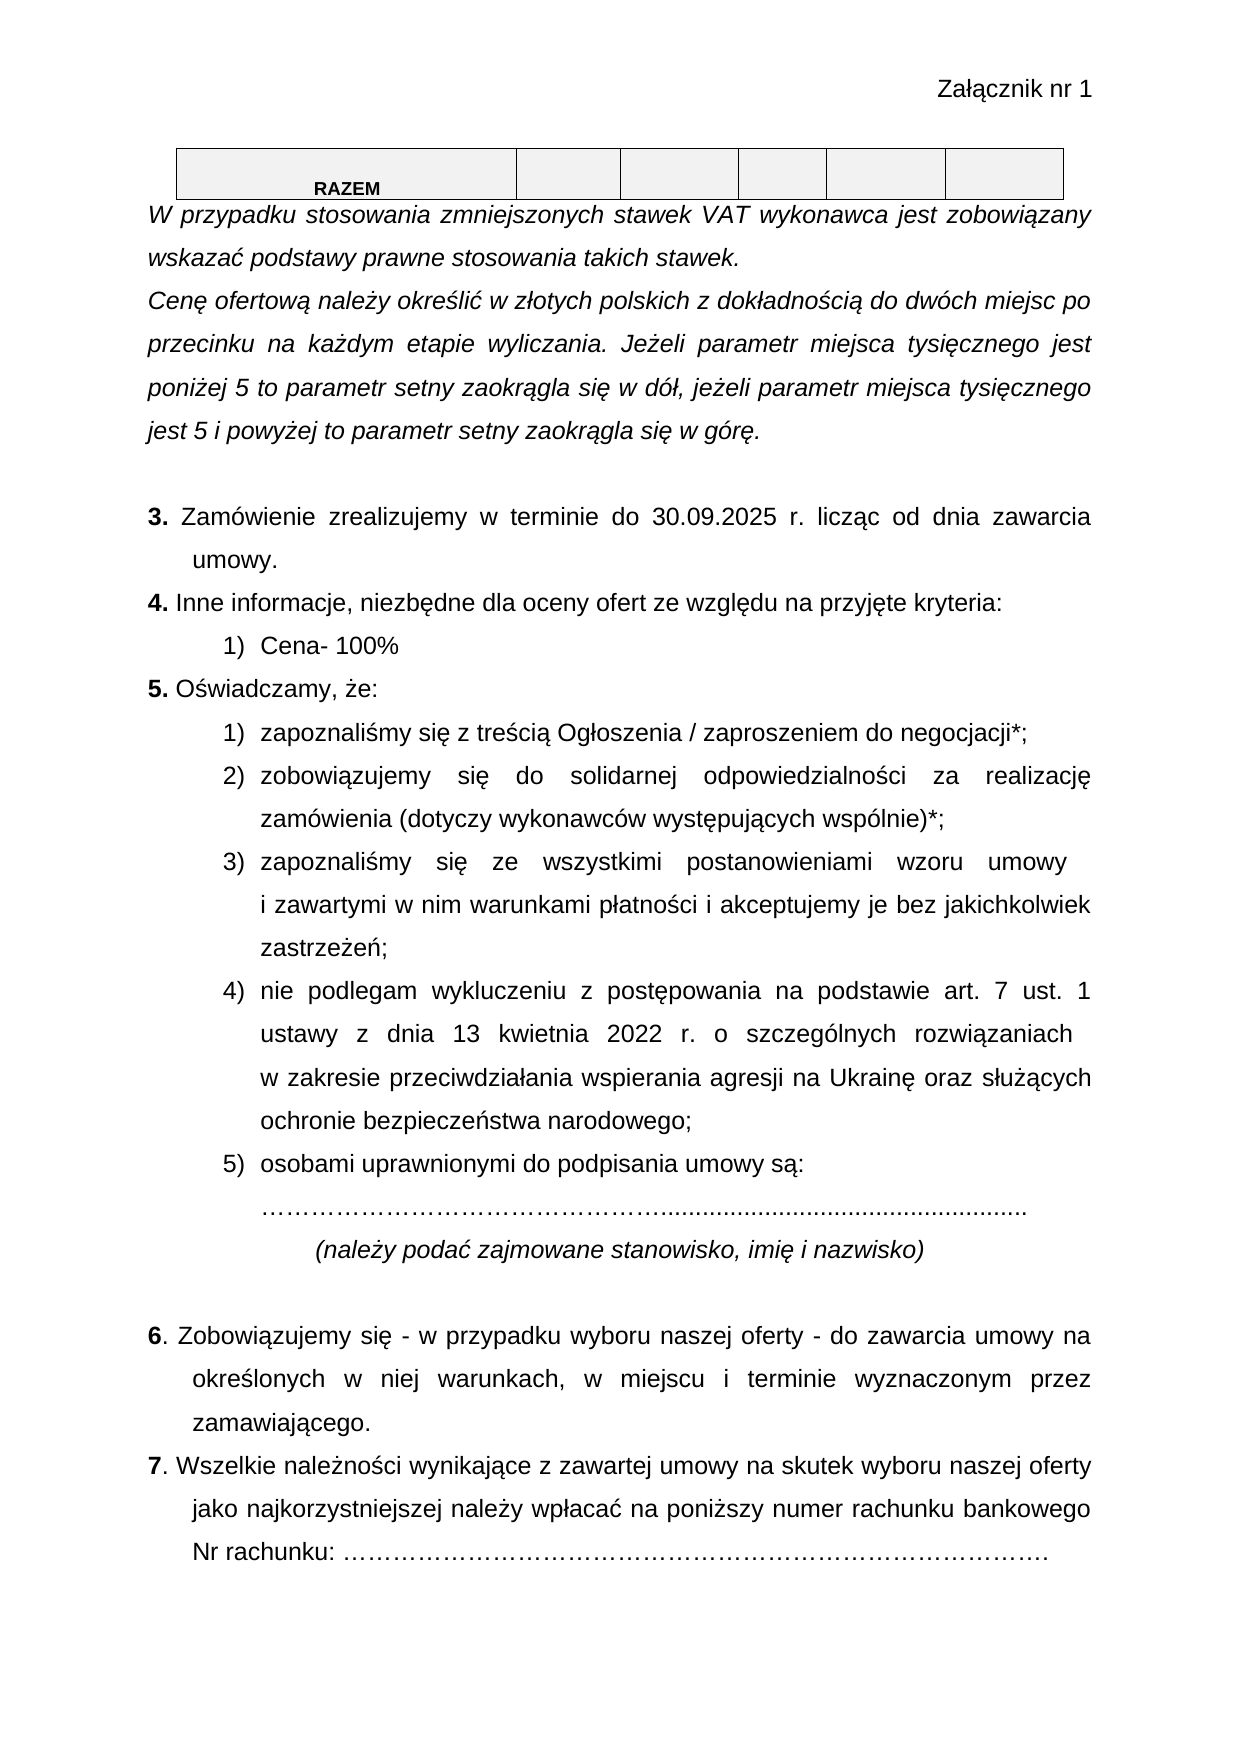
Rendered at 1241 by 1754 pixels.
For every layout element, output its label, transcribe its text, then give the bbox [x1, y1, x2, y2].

text …………………………………………..................................................... [186, 1192, 1092, 1221]
text 6. Zobowiązujemy się - w przypadku wyboru naszej oferty - do zawarcia umowy na określonych w niej warunkach, w miejscu i terminie wyznaczonym przez zamawiającego. [148, 1321, 1092, 1436]
table_cell [517, 149, 620, 199]
list zobowiązujemy się do solidarnej odpowiedzialności za realizację zamówienia (dotyczy wykonawców występujących wspólnie)*; [223, 761, 1092, 833]
list zapoznaliśmy się ze wszystkimi postanowieniami wzoru umowy i zawartymi w nim warunkami płatności i akceptujemy je bez jakichkolwiek zastrzeżeń; [223, 847, 1092, 962]
list Cena- 100% [223, 631, 1092, 660]
table_cell RAZEM [177, 149, 516, 199]
list zapoznaliśmy się z treścią Ogłoszenia / zaproszeniem do negocjacji*; [223, 718, 1092, 746]
text 5. Oświadczamy, że: [148, 674, 1092, 703]
table_cell [946, 149, 1063, 199]
text 4. Inne informacje, niezbędne dla oceny ofert ze względu na przyjęte kryteria: [148, 588, 1092, 617]
list osobami uprawnionymi do podpisania umowy są: [223, 1149, 1092, 1178]
text W przypadku stosowania zmniejszonych stawek VAT wykonawca jest zobowiązany wskazać podstawy prawne stosowania takich stawek. [148, 200, 1092, 272]
text 7. Wszelkie należności wynikające z zawartej umowy na skutek wyboru naszej oferty jako najkorzystniejszej należy wpłacać na poniższy numer rachunku bankowego Nr rachunku: …………………………………………………………………………. [148, 1451, 1092, 1566]
list nie podlegam wykluczeniu z postępowania na podstawie art. 7 ust. 1 ustawy z dnia 13 kwietnia 2022 r. o szczególnych rozwiązaniach w zakresie przeciwdziałania wspierania agresji na Ukrainę oraz służących ochronie bezpieczeństwa narodowego; [223, 976, 1092, 1134]
text Cenę ofertową należy określić w złotych polskich z dokładnością do dwóch miejsc po przecinku na każdym etapie wyliczania. Jeżeli parametr miejsca tysięcznego jest poniżej 5 to parametr setny zaokrągla się w dół, jeżeli parametr miejsca tysięcznego jest 5 i powyżej to parametr setny zaokrągla się w górę. [148, 286, 1092, 444]
text 3. Zamówienie zrealizujemy w terminie do 30.09.2025 r. licząc od dnia zawarcia umowy. [148, 502, 1092, 574]
table_cell [739, 149, 826, 199]
table_cell [621, 149, 738, 199]
table_cell [827, 149, 945, 199]
text (należy podać zajmowane stanowisko, imię i nazwisko) [148, 1235, 1092, 1264]
